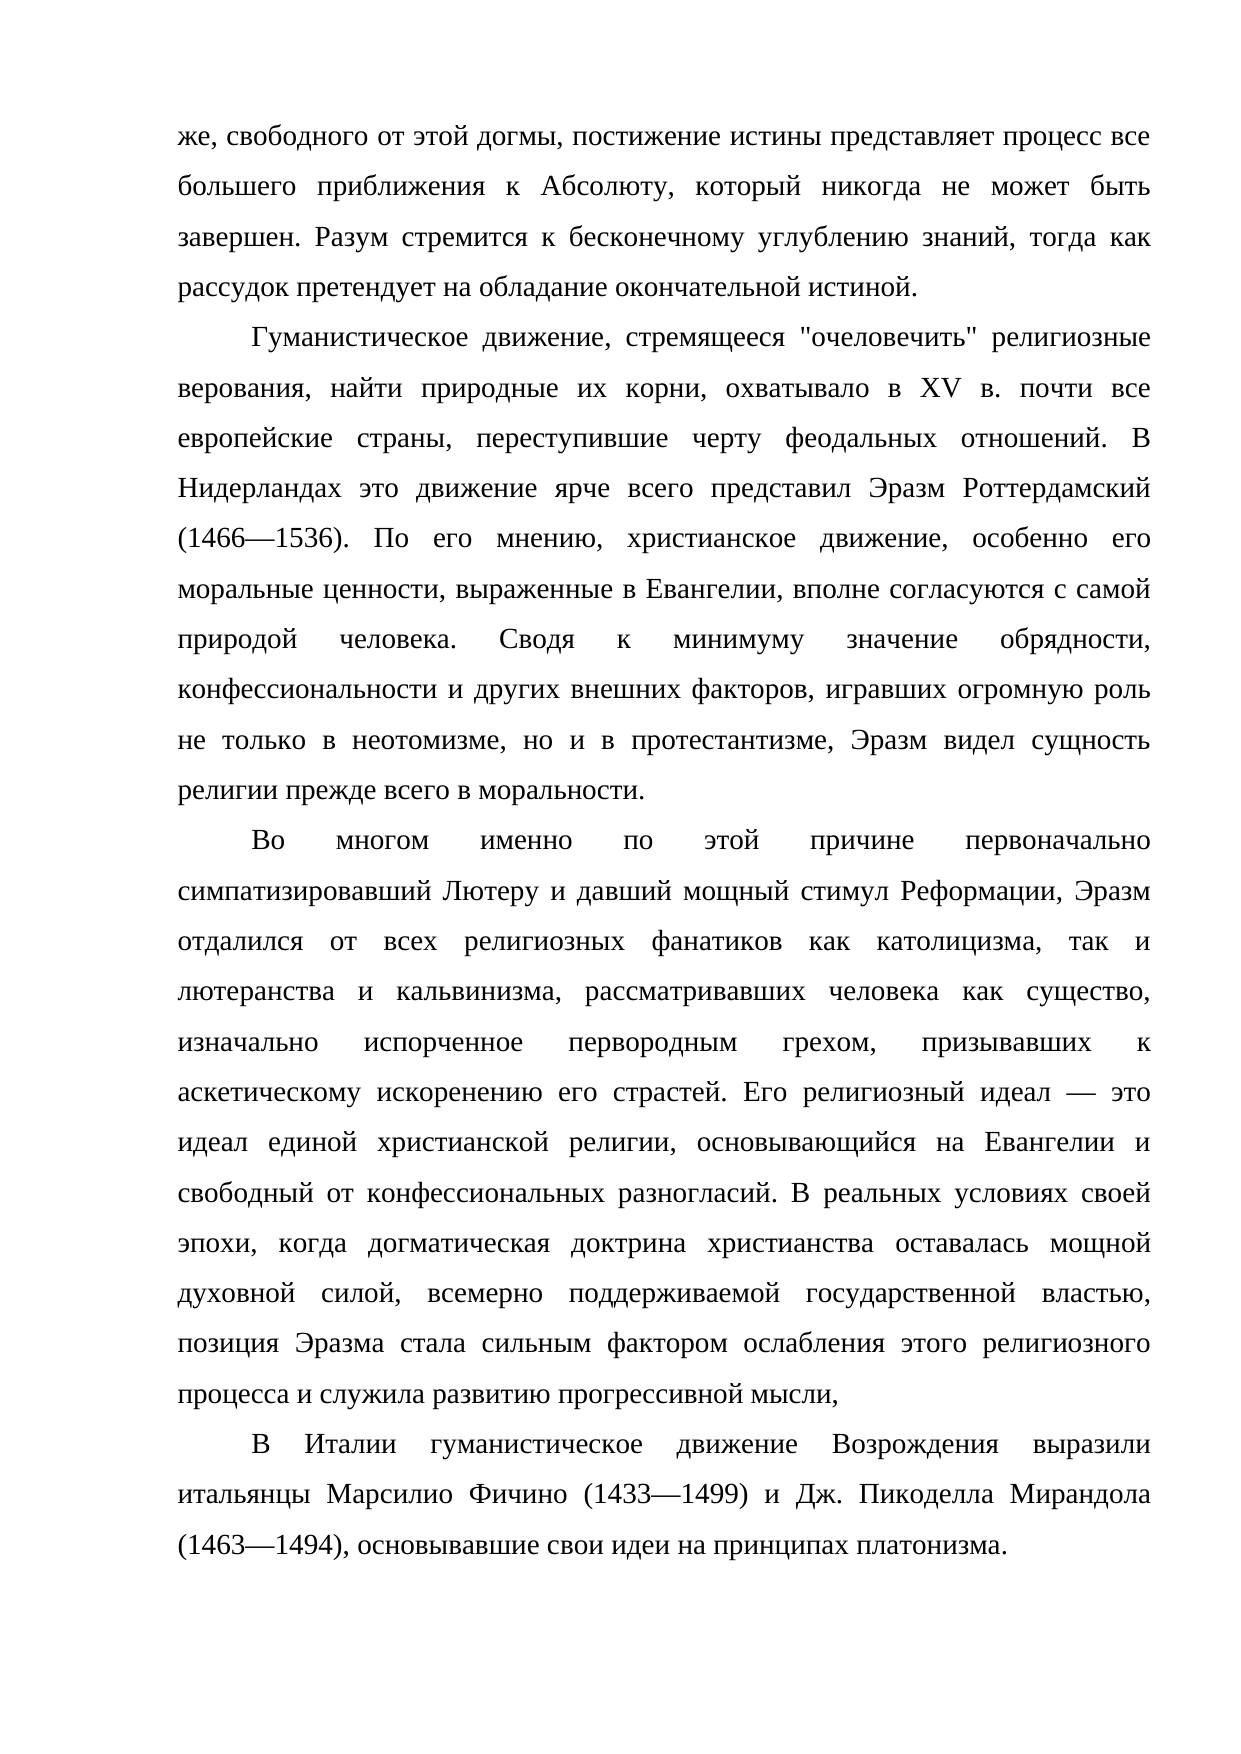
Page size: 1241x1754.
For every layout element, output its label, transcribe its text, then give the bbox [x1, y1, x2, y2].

text Во многом именно по этой причине первоначально симпатизировавший Лютеру и давший мощный стимул Реформации, Эразм отдалился от всех религиозных фанатиков как католицизма, так и лютеранства и кальвинизма, рассматривавших человека как существо, изначально испорченное первородным грехом, призывавших к аскетическому искоренению его страстей. Его религиозный идеал — это идеал единой христианской религии, основывающийся на Евангелии и свободный от конфессиональных разногласий. В реальных условиях своей эпохи, когда догматическая доктрина христианства оставалась мощной духовной силой, всемерно поддерживаемой государственной властью, позиция Эразма стала сильным фактором ослабления этого религиозного процесса и служила развитию прогрессивной мысли, [177, 822, 1152, 1409]
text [177, 118, 1152, 303]
text В Италии гуманистическое движение Возрождения выразили итальянцы Марсилио Фичино (1433—1499) и Дж. Пикоделла Мирандола (1463—1494), основывавшие свои идеи на принципах платонизма. [177, 1426, 1152, 1560]
text Гуманистическое движение, стремящееся "очеловечить" религиозные верования, найти природные их корни, охватывало в XV в. почти все европейские страны, переступившие черту феодальных отношений. В Нидерландах это движение ярче всего представил Эразм Роттердамский (1466—1536). По его мнению, христианское движение, особенно его моральные ценности, выраженные в Евангелии, вполне согласуются с самой природой человека. Сводя к минимуму значение обрядности, конфессиональности и других внешних факторов, игравших огромную роль не только в неотомизме, но и в протестантизме, Эразм видел сущность религии прежде всего в моральности. [177, 319, 1152, 806]
